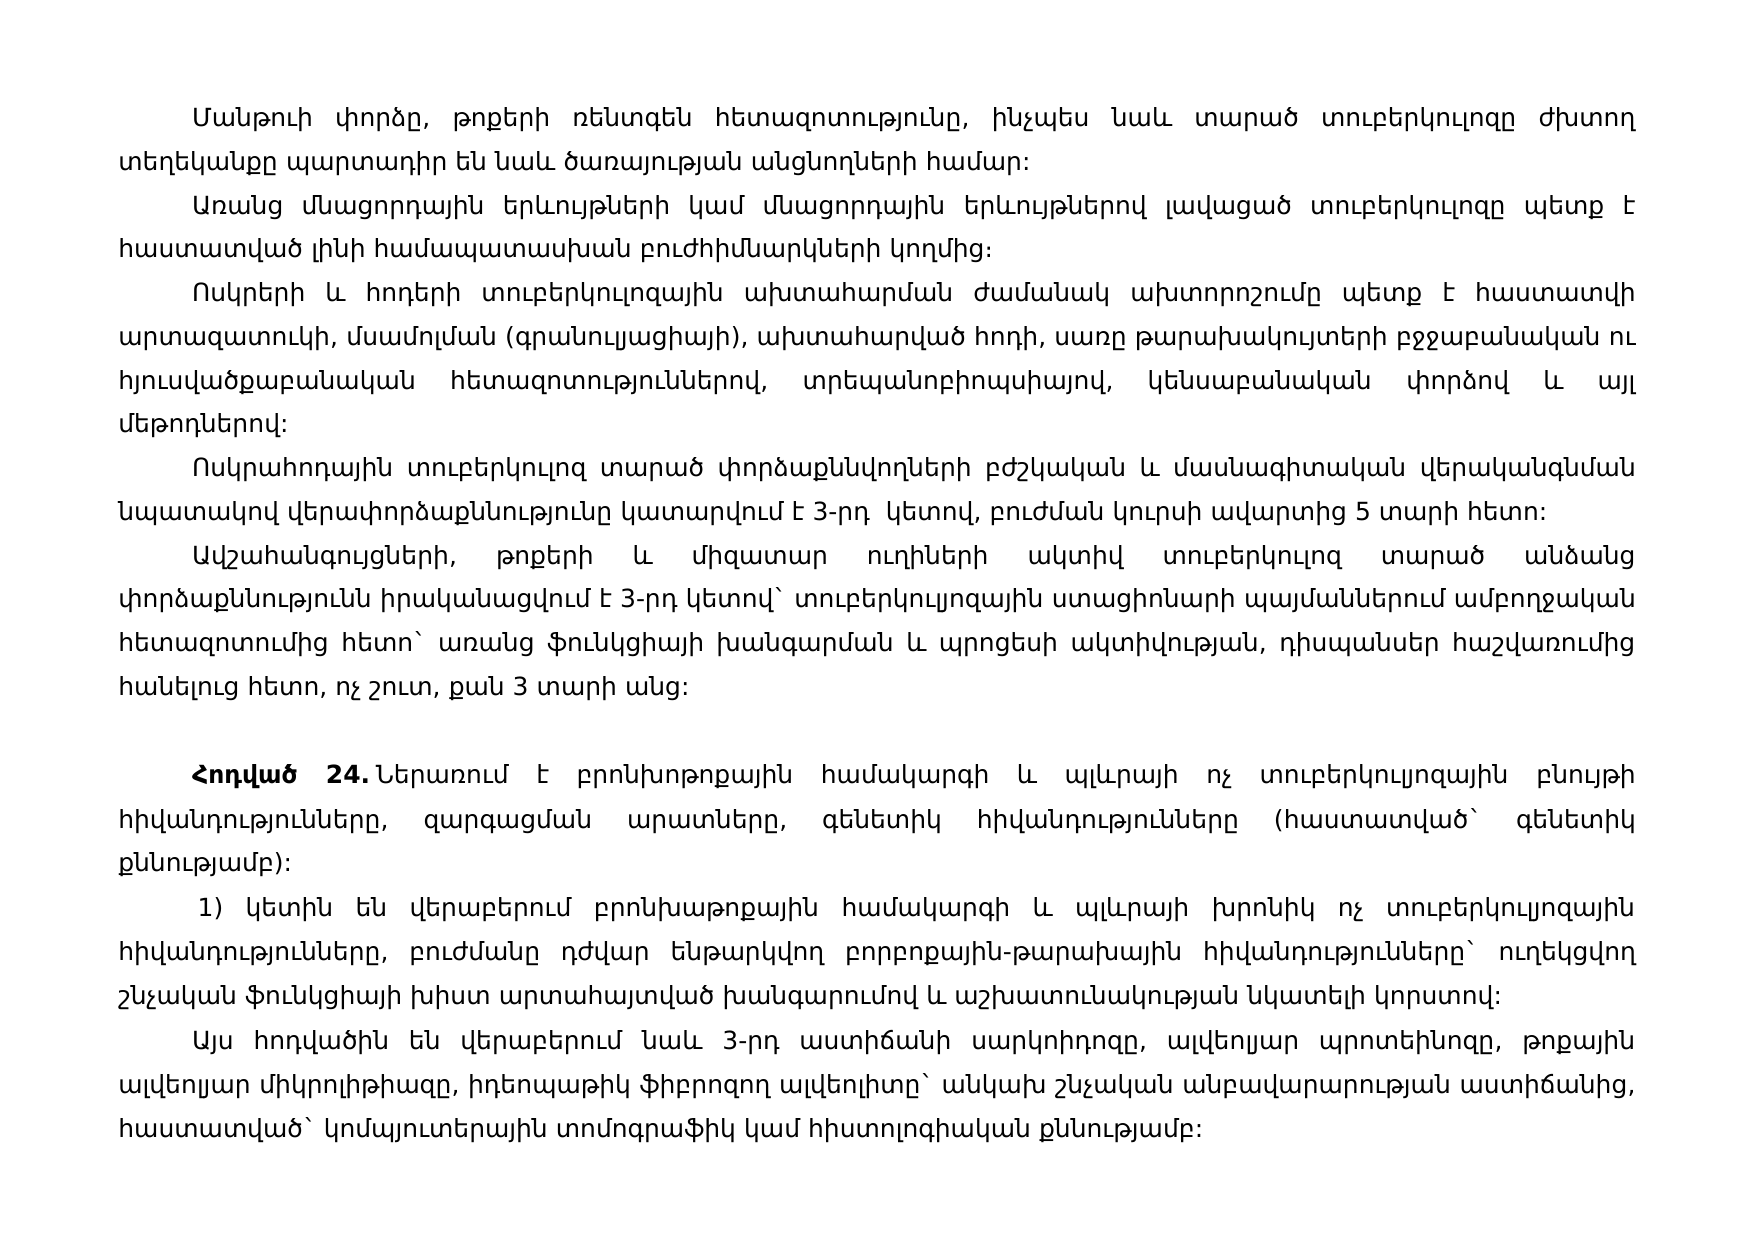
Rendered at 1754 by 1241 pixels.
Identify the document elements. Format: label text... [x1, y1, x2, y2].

text Ոսկրահոդային տուբերկուլոզ տարած փորձաքննվողների բժշկական և մասնագիտական վերականգնման նպատակով վերափորձաքննությունը կատարվում է 3-րդ կետով, բուժման կուրսի ավարտից 5 տարի հետո: [118, 453, 1636, 526]
text Այս հոդվածին են վերաբերում նաև 3-րդ աստիճանի սարկոիդոզը, ալվեոլյար պրոտեինոզը, թոքային ալվեոլյար միկրոլիթիազը, իդեոպաթիկ ֆիբրոզող ալվեոլիտը` անկախ շնչական անբավարարության աստիճանից, հաստատված` կոմպյուտերային տոմոգրաֆիկ կամ հիստոլոգիական քննությամբ: [118, 1025, 1636, 1143]
text Հոդված 24. Ներառում է բրոնխոթոքային համակարգի և պլևրայի ոչ տուբերկուլյոզային բնույթի հիվանդությունները, զարգացման արատները, գենետիկ հիվանդությունները (հաստատված` գենետիկ քննությամբ): [118, 760, 1636, 878]
text Առանց մնացորդային երևույթների կամ մնացորդային երևույթներով լավացած տուբերկուլոզը պետք է հաստատված լինի համապատասխան բուժհիմնարկների կողմից։ [118, 191, 1636, 264]
text Մանթուի փորձը, թոքերի ռենտգեն հետազոտությունը, ինչպես նաև տարած տուբերկուլոզը ժխտող տեղեկանքը պարտադիր են նաև ծառայության անցնողների համար: [118, 103, 1636, 176]
text Ոսկրերի և հոդերի տուբերկուլոզային ախտահարման ժամանակ ախտորոշումը պետք է հաստատվի արտազատուկի, մսամոլման (գրանուլյացիայի), ախտահարված հոդի, սառը թարախակույտերի բջջաբանական ու հյուսվածքաբանական հետազոտություններով, տրեպանոբիոպսիայով, կենսաբանական փորձով և այլ մեթոդներով: [118, 278, 1636, 439]
text Ավշահանգույցների, թոքերի և միզատար ուղիների ակտիվ տուբերկուլոզ տարած անձանց փորձաքննությունն իրականացվում է 3-րդ կետով` տուբերկուլյոզային ստացիոնարի պայմաններում ամբողջական հետազոտումից հետո` առանց ֆունկցիայի խանգարման և պրոցեսի ակտիվության, դիսպանսեր հաշվառումից հանելուց հետո, ոչ շուտ, քան 3 տարի անց: [118, 541, 1636, 701]
text 1) կետին են վերաբերում բրոնխաթոքային համակարգի և պլևրայի խրոնիկ ոչ տուբերկուլյոզային հիվանդությունները, բուժմանը դժվար ենթարկվող բորբոքային-թարախային հիվանդությունները` ուղեկցվող շնչական ֆունկցիայի խիստ արտահայտված խանգարումով և աշխատունակության նկատելի կորստով: [118, 892, 1636, 1010]
